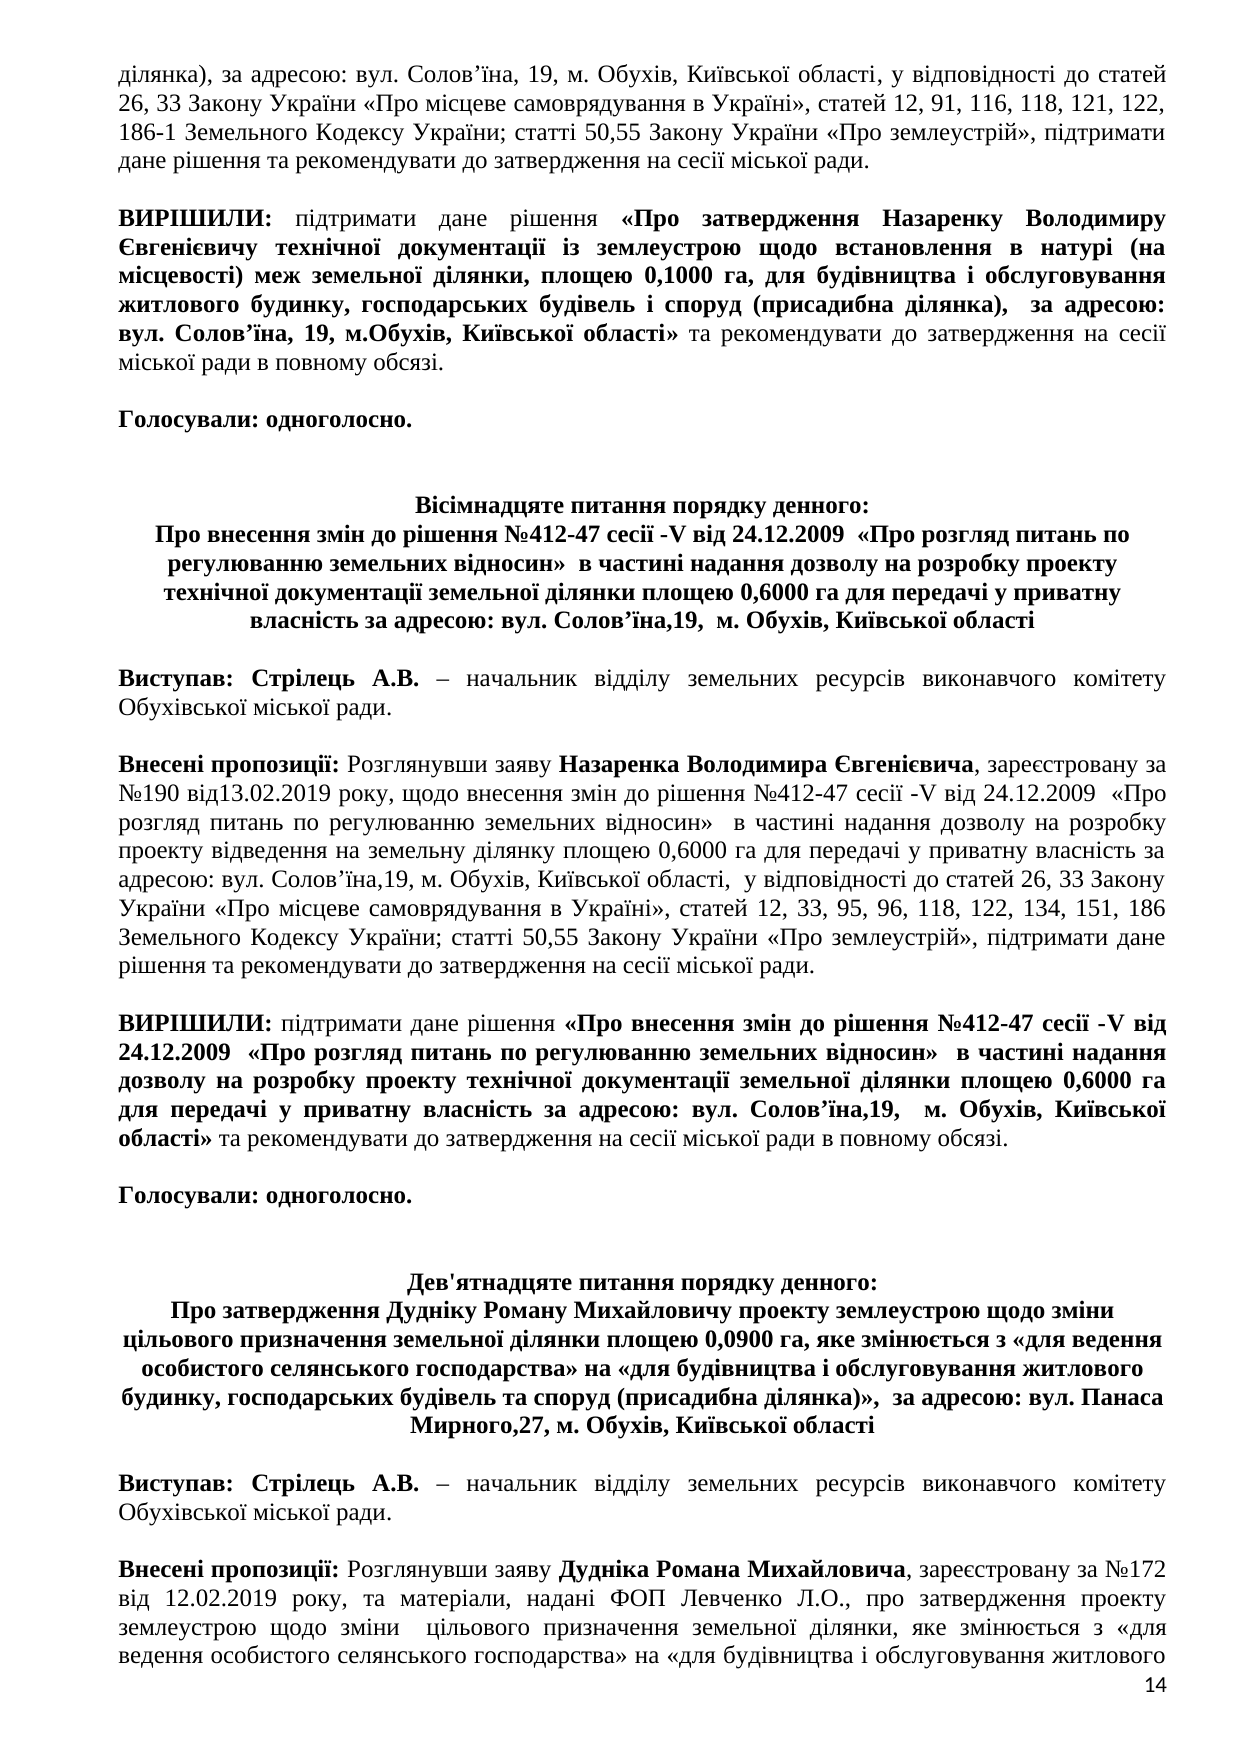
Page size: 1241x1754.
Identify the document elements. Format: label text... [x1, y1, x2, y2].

text Голосували: одноголосно. [118, 1180, 1167, 1209]
list Внесені пропозиції: Розглянувши заяву Назаренка Володимира Євгенієвича, зареєстровану за №190 від13.02.2019 року, щодо внесення змін до рішення №412-47 сесії -V від 24.12.2009 «Про розгляд питань по регулюванню земельних відносин» в частині надання дозволу на розробку проекту відведення на земельну ділянку площею 0,6000 га для передачі у приватну власність за адресою: вул. Солов’їна,19, м. Обухів, Київської області, у відповідності до статей 26, 33 Закону України «Про місцеве самоврядування в Україні», статей 12, 33, 95, 96, 118, 122, 134, 151, 186 Земельного Кодексу України; статті 50,55 Закону України «Про землеустрій», підтримати дане рішення та рекомендувати до затвердження на сесії міської ради. [118, 749, 1167, 979]
text Про затвердження Дудніку Роману Михайловичу проекту землеустрою щодо зміни цільового призначення земельної ділянки площею 0,0900 га, яке змінюється з «для ведення особистого селянського господарства» на «для будівництва і обслуговування житлового будинку, господарських будівель та споруд (присадибна ділянка)», за адресою: вул. Панаса Мирного,27, м. Обухів, Київської області [118, 1295, 1167, 1439]
text Вісімнадцяте питання порядку денного: [118, 490, 1167, 519]
text Про внесення змін до рішення №412-47 сесії -V від 24.12.2009 «Про розгляд питань по регулюванню земельних відносин» в частині надання дозволу на розробку проекту технічної документації земельної ділянки площею 0,6000 га для передачі у приватну власність за адресою: вул. Солов’їна,19, м. Обухів, Київської області [118, 519, 1167, 634]
text Дев'ятнадцяте питання порядку денного: [118, 1267, 1167, 1295]
text Виступав: Стрілець А.В. – начальник відділу земельних ресурсів виконавчого комітету Обухівської міської ради. [118, 1468, 1167, 1525]
text Виступав: Стрілець А.В. – начальник відділу земельних ресурсів виконавчого комітету Обухівської міської ради. [118, 663, 1167, 720]
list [118, 59, 1167, 174]
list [118, 1554, 1167, 1669]
text ВИРІШИЛИ: підтримати дане рішення «Про внесення змін до рішення №412-47 сесії -V від 24.12.2009 «Про розгляд питань по регулюванню земельних відносин» в частині надання дозволу на розробку проекту технічної документації земельної ділянки площею 0,6000 га для передачі у приватну власність за адресою: вул. Солов’їна,19, м. Обухів, Київської області» та рекомендувати до затвердження на сесії міської ради в повному обсязі. [118, 1008, 1167, 1152]
text ВИРІШИЛИ: підтримати дане рішення «Про затвердження Назаренку Володимиру Євгенієвичу технічної документації із землеустрою щодо встановлення в натурі (на місцевості) меж земельної ділянки, площею 0,1000 га, для будівництва і обслуговування житлового будинку, господарських будівель і споруд (присадибна ділянка), за адресою: вул. Солов’їна, 19, м.Обухів, Київської області» та рекомендувати до затвердження на сесії міської ради в повному обсязі. [118, 203, 1167, 375]
text Голосували: одноголосно. [118, 404, 1167, 433]
